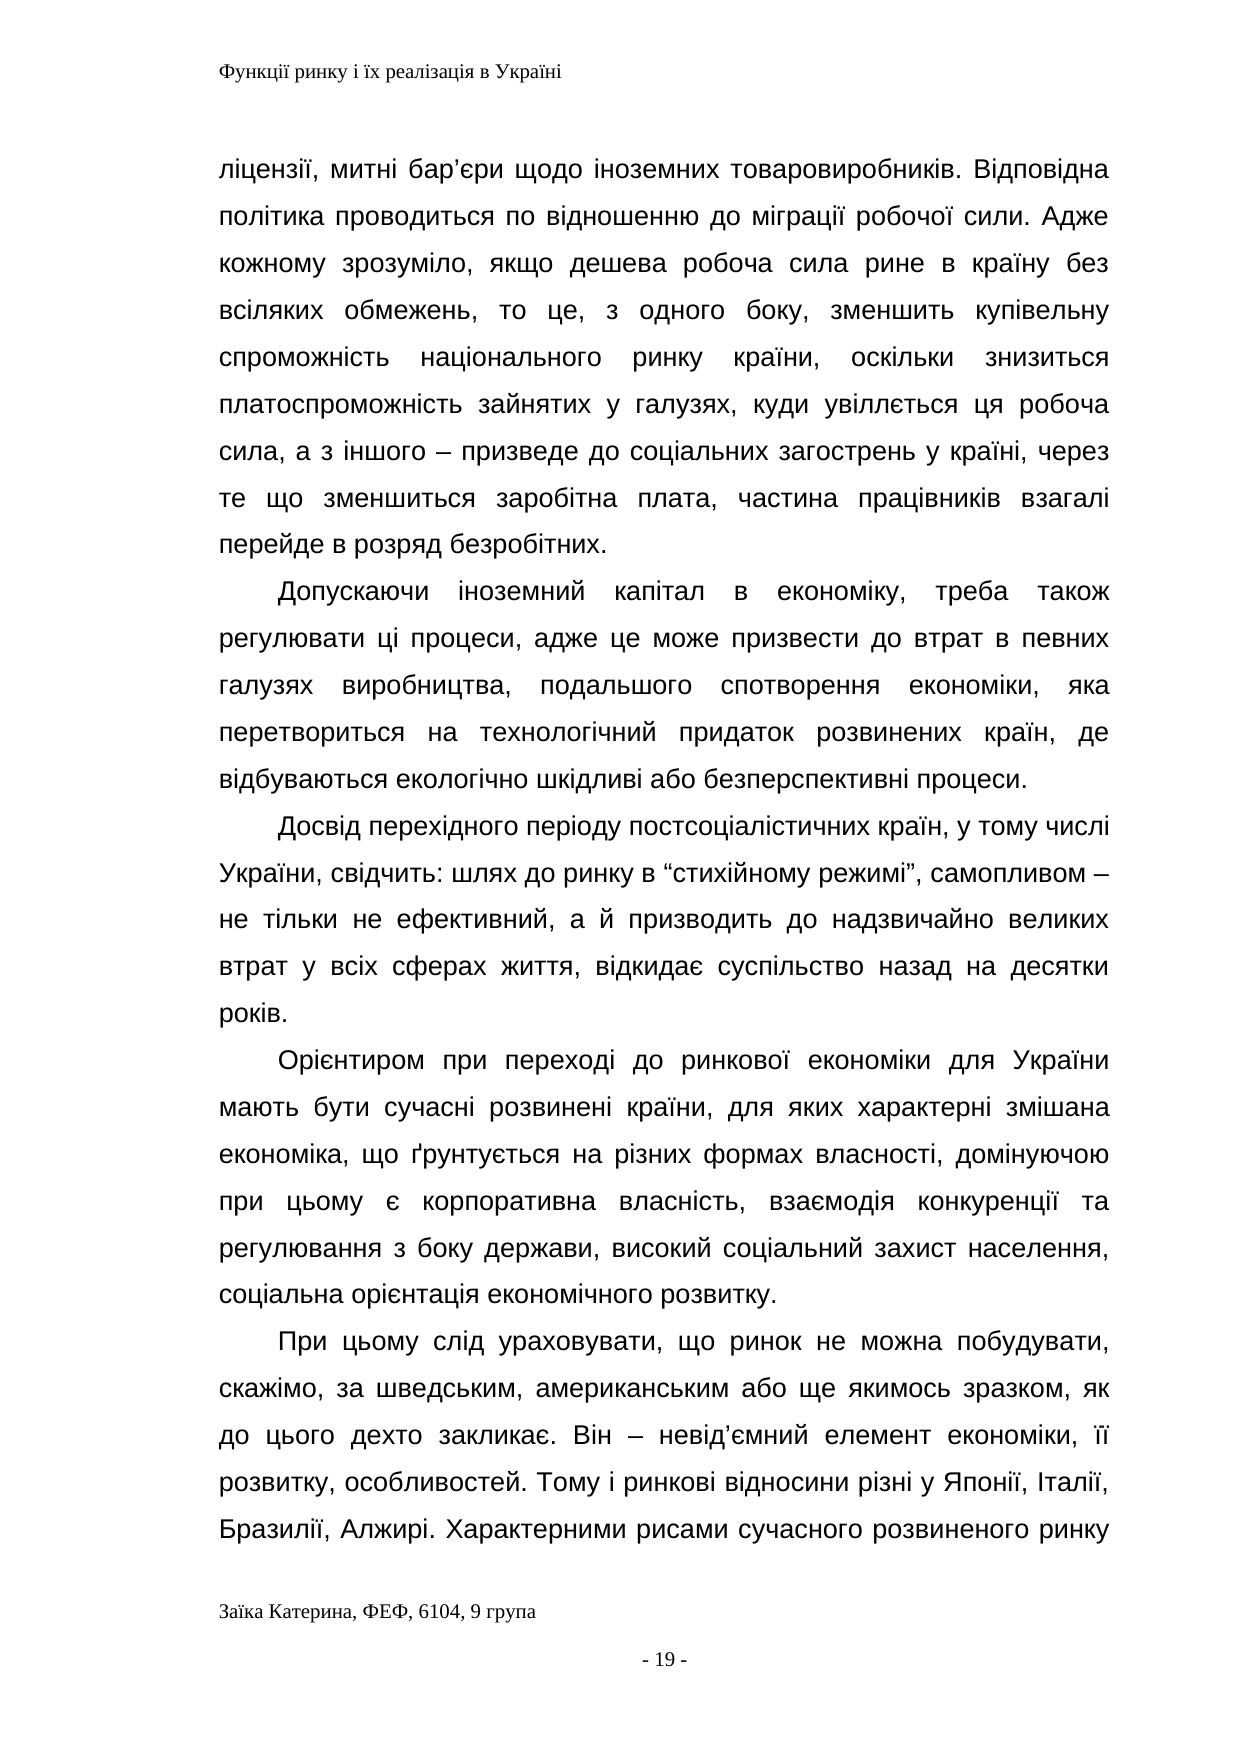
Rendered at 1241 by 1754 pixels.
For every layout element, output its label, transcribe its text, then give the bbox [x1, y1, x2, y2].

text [218, 1325, 1110, 1544]
text Досвід перехідного періоду постсоціалістичних країн, у тому числі України, свідчить: шлях до ринку в “стихійному режимі”, самопливом – не тільки не ефективний, а й призводить до надзвичайно великих втрат у всіх сферах життя, відкидає суспільство назад на десятки років. [218, 810, 1110, 1028]
text Орієнтиром при переході до ринкової економіки для України мають бути сучасні розвинені країни, для яких характерні змішана економіка, що ґрунтується на різних формах власності, домінуючою при цьому є корпоративна власність, взаємодія конкуренції та регулювання з боку держави, високий соціальний захист населення, соціальна орієнтація економічного розвитку. [218, 1044, 1110, 1310]
text Допускаючи іноземний капітал в економіку, треба також регулювати ці процеси, адже це може призвести до втрат в певних галузях виробництва, подальшого спотворення економіки, яка перетвориться на технологічний придаток розвинених країн, де відбуваються екологічно шкідливі або безперспективні процеси. [218, 575, 1110, 794]
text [218, 153, 1110, 560]
